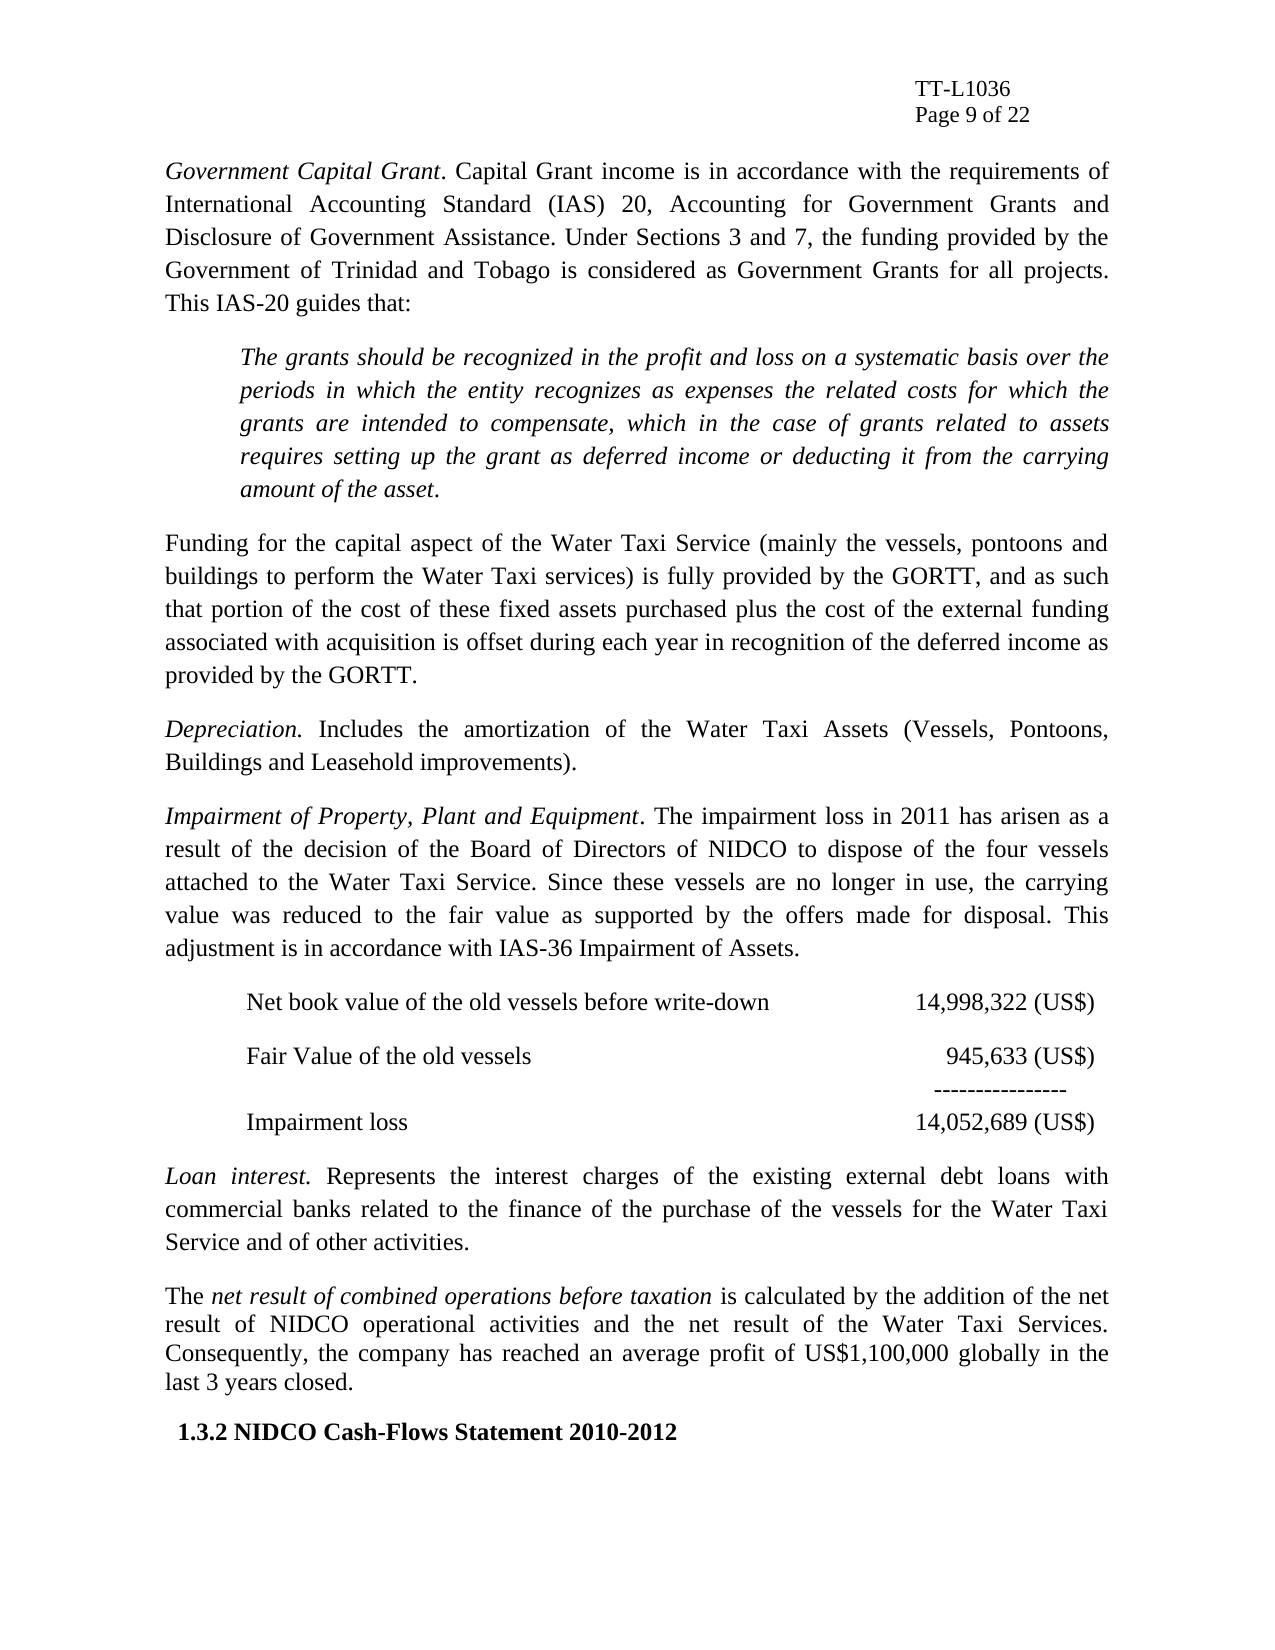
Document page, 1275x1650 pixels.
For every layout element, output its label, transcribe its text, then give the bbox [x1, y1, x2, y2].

text Impairment of Property, Plant and Equipment. The impairment loss in 2011 has arisen as a result of the decision of the Board of Directors of NIDCO to dispose of the four vessels attached to the Water Taxi Service. Since these vessels are no longer in use, the carrying value was reduced to the fair value as supported by the offers made for disposal. This adjustment is in accordance with IAS-36 Impairment of Assets. [165, 801, 1110, 962]
text Depreciation. Includes the amortization of the Water Taxi Assets (Vessels, Pontoons, Buildings and Leasehold improvements). [165, 714, 1110, 776]
text Government Capital Grant. Capital Grant income is in accordance with the requirements of International Accounting Standard (IAS) 20, Accounting for Government Grants and Disclosure of Government Assistance. Under Sections 3 and 7, the funding provided by the Government of Trinidad and Tobago is considered as Government Grants for all projects. This IAS-20 guides that: [165, 156, 1110, 317]
list ---------------- [240, 1074, 1110, 1103]
text The net result of combined operations before taxation is calculated by the addition of the net result of NIDCO operational activities and the net result of the Water Taxi Services. Consequently, the company has reached an average profit of US$1,100,000 globally in the last 3 years closed. [165, 1281, 1110, 1396]
list Fair Value of the old vessels 945,633 (US$) [240, 1041, 1110, 1070]
text Funding for the capital aspect of the Water Taxi Service (mainly the vessels, pontoons and buildings to perform the Water Taxi services) is fully provided by the GORTT, and as such that portion of the cost of these fixed assets purchased plus the cost of the external funding associated with acquisition is offset during each year in recognition of the deferred income as provided by the GORTT. [165, 528, 1110, 689]
text Net book value of the old vessels before write-down 14,998,322 (US$) [165, 987, 1110, 1016]
text 1.3.2 NIDCO Cash-Flows Statement 2010-2012 [165, 1417, 1110, 1445]
text Loan interest. Represents the interest charges of the existing external debt loans with commercial banks related to the finance of the purchase of the vessels for the Water Taxi Service and of other activities. [165, 1161, 1110, 1256]
list Impairment loss 14,052,689 (US$) [240, 1107, 1110, 1136]
text The grants should be recognized in the profit and loss on a systematic basis over the periods in which the entity recognizes as expenses the related costs for which the grants are intended to compensate, which in the case of grants related to assets requires setting up the grant as deferred income or deducting it from the carrying amount of the asset. [240, 342, 1110, 503]
